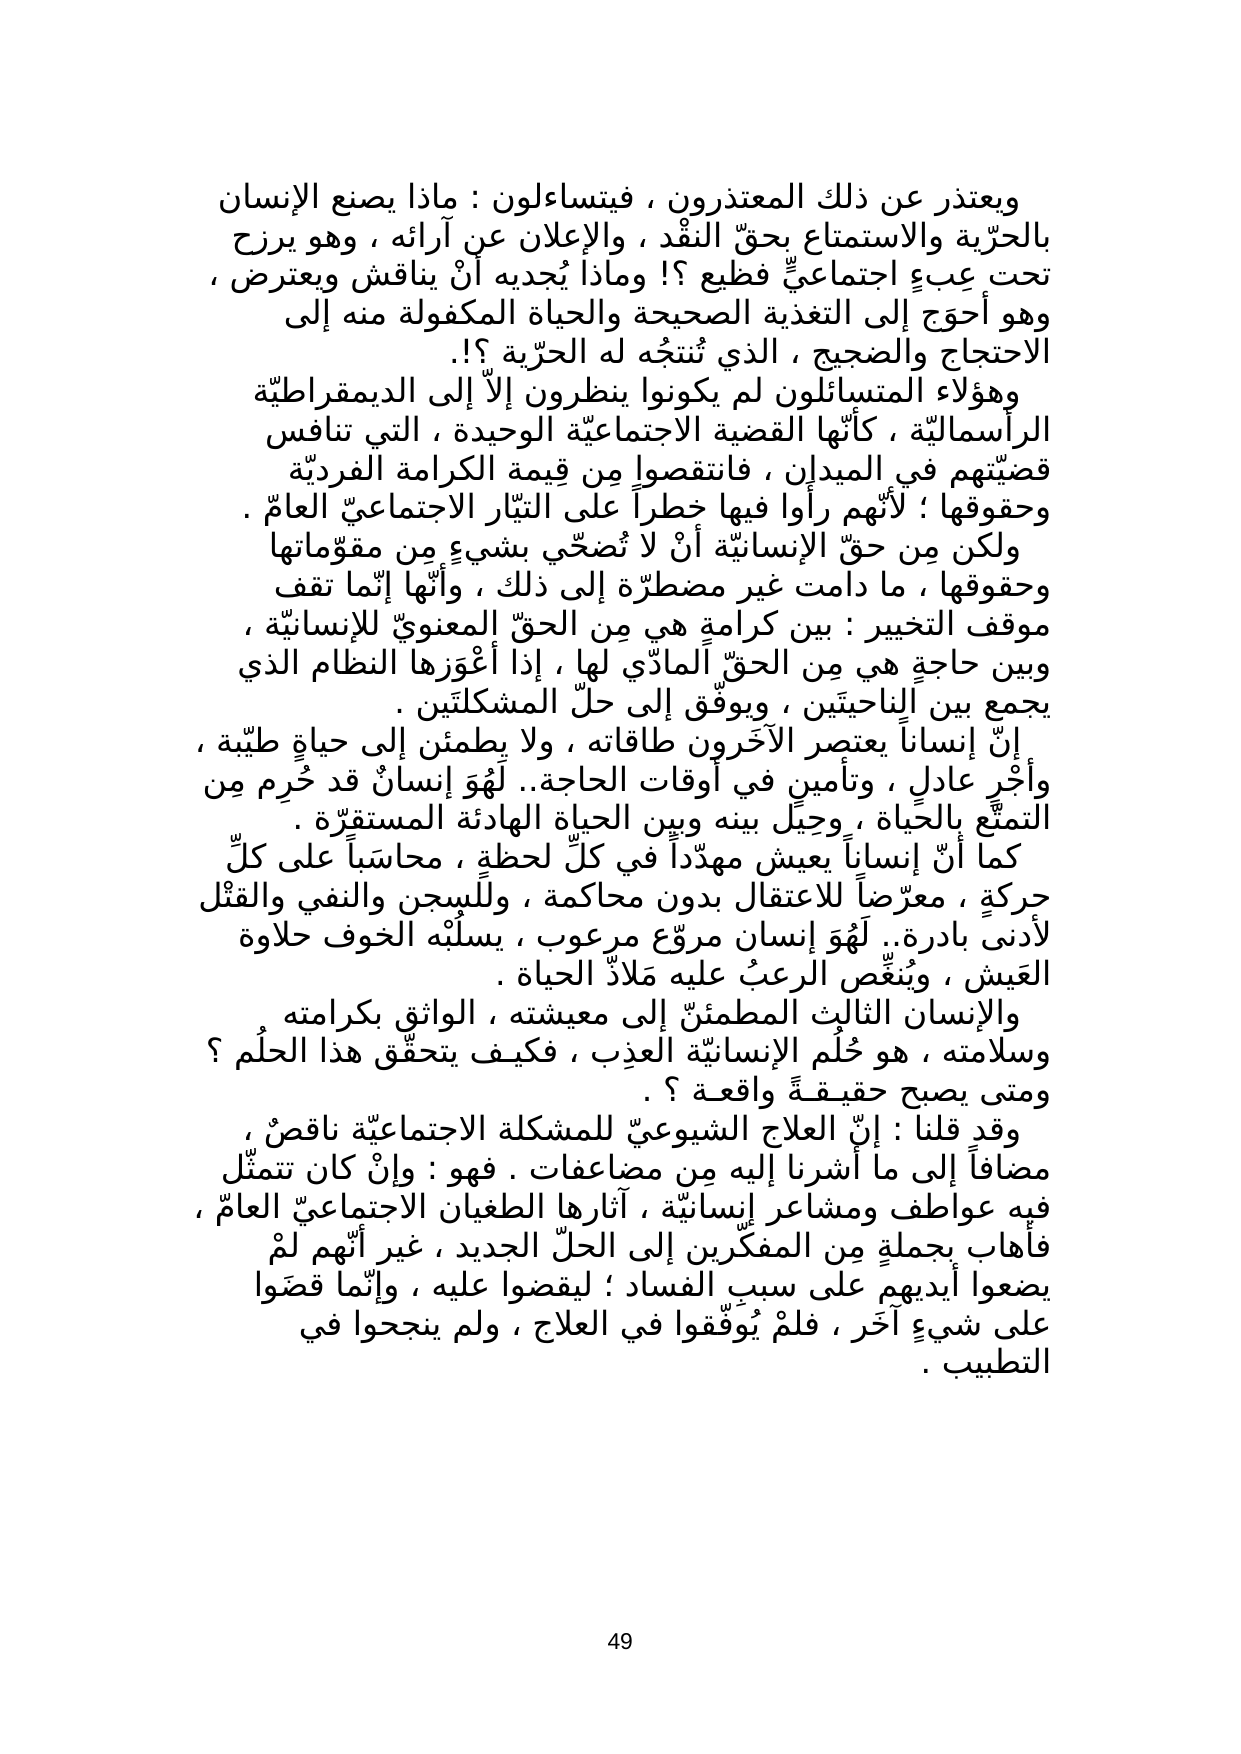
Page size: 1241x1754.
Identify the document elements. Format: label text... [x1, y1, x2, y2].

text ويعتذر عن ذلك المعتذرون ، فيتساءلون : ماذا يصنع الإنسان بالحرّية والاستمتاع بحقّ النقْد ، والإعلان عن آرائه ، وهو يرزح تحت عِبءٍ اجتماعيٍّ فظيع ؟! وماذا يُجديه أنْ يناقش ويعترض ، وهو أحوَج إلى التغذية الصحيحة والحياة المكفولة منه إلى الاحتجاج والضجيج ، الذي تُنتجُه له الحرّية ؟!. [189, 177, 1051, 371]
text إنّ إنساناً يعتصر الآخَرون طاقاته ، ولا يطمئن إلى حياةٍ طيّبة ، وأجْرٍ عادلٍ ، وتأمينٍ في أوقات الحاجة.. لَهُوَ إنسانٌ قد حُرِم مِن التمتّع بالحياة ، وحِيل بينه وبين الحياة الهادئة المستقرّة . [189, 721, 1051, 838]
text وهؤلاء المتسائلون لم يكونوا ينظرون إلاّ إلى الديمقراطيّة الرأسماليّة ، كأنّها القضية الاجتماعيّة الوحيدة ، التي تنافس قضيّتهم في الميدان ، فانتقصوا مِن قِيمة الكرامة الفرديّة وحقوقها ؛ لأنّهم رأَوا فيها خطراً على التيّار الاجتماعيّ العامّ . [189, 371, 1051, 527]
text ولكن مِن حقّ الإنسانيّة أنْ لا تُضحّي بشيءٍ مِن مقوّماتها وحقوقها ، ما دامت غير مضطرّة إلى ذلك ، وأنّها إنّما تقف موقف التخيير : بين كرامةٍ هي مِن الحقّ المعنويّ للإنسانيّة ، وبين حاجةٍ هي مِن الحقّ المادّي لها ، إذا أعْوَزها النظام الذي يجمع بين الناحيتَين ، ويوفّق إلى حلّ المشكلتَين . [189, 527, 1051, 721]
text وقد قلنا : إنّ العلاج الشيوعيّ للمشكلة الاجتماعيّة ناقصٌ ، مضافاً إلى ما أشرنا إليه مِن مضاعفات . فهو : وإنْ كان تتمثّل فيه عواطف ومشاعر إنسانيّة ، آثارها الطغيان الاجتماعيّ العامّ ، فأهاب بجملةٍ مِن المفكّرين إلى الحلّ الجديد ، غير أنّهم لمْ يضعوا أيديهم على سببِ الفساد ؛ ليقضوا عليه ، وإنّما قضَوا على شيءٍ آخَر ، فلمْ يُوفّقوا في العلاج ، ولم ينجحوا في التطبيب . [189, 1110, 1051, 1382]
text كما أنّ إنساناً يعيش مهدّداً في كلِّ لحظةٍ ، محاسَباً على كلِّ حركةٍ ، معرّضاً للاعتقال بدون محاكمة ، وللسجن والنفي والقتْل لأدنى بادرة.. لَهُوَ إنسان مروّع مرعوب ، يسلُبْه الخوف حلاوة العَيش ، ويُنغِّص الرعبُ عليه مَلاذّ الحياة . [189, 838, 1051, 993]
text والإنسان الثالث المطمئنّ إلى معيشته ، الواثق بكرامته وسلامته ، هو حُلُم الإنسانيّة العذِب ، فكيـف يتحقّق هذا الحلُم ؟ ومتى يصبح حقيـقـةً واقعـة ؟ . [189, 993, 1051, 1110]
